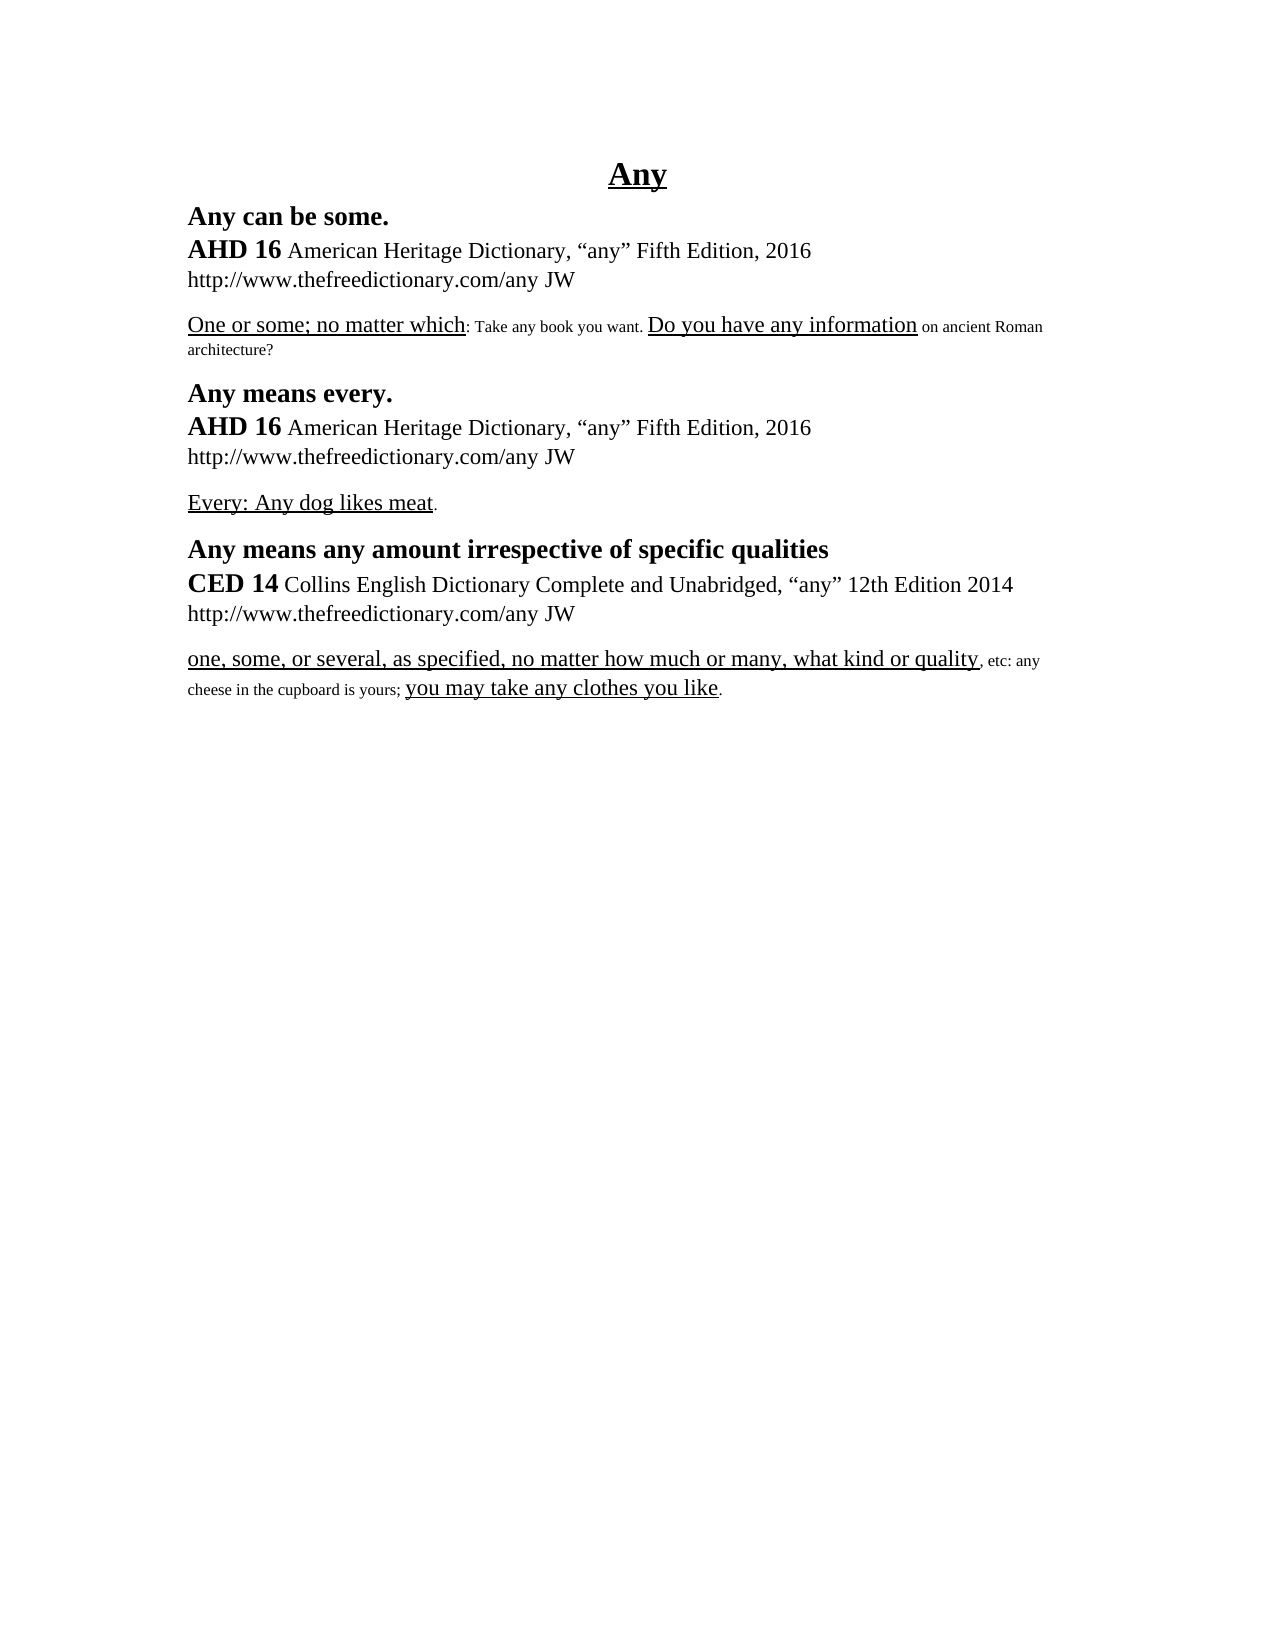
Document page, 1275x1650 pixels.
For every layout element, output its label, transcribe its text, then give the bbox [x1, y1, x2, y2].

text AHD 16 American Heritage Dictionary, “any” Fifth Edition, 2016 http://www.thefreedictionary.com/any JW [187, 233, 1087, 293]
subtitle Any [187, 154, 1087, 192]
text AHD 16 American Heritage Dictionary, “any” Fifth Edition, 2016 http://www.thefreedictionary.com/any JW [187, 410, 1087, 470]
subtitle Any can be some. [187, 200, 1087, 231]
text one, some, or several, as specified, no matter how much or many, what kind or quality, etc: any cheese in the cupboard is yours; you may take any clothes you like. [187, 646, 1087, 700]
subtitle Any means any amount irrespective of specific qualities [187, 534, 1087, 565]
text Every: Any dog likes meat. [187, 488, 1087, 515]
text One or some; no matter which: Take any book you want. Do you have any information on ancient Roman architecture? [187, 312, 1087, 358]
subtitle Any means every. [187, 377, 1087, 408]
text CED 14 Collins English Dictionary Complete and Unabridged, “any” 12th Edition 2014 http://www.thefreedictionary.com/any JW [187, 567, 1087, 627]
